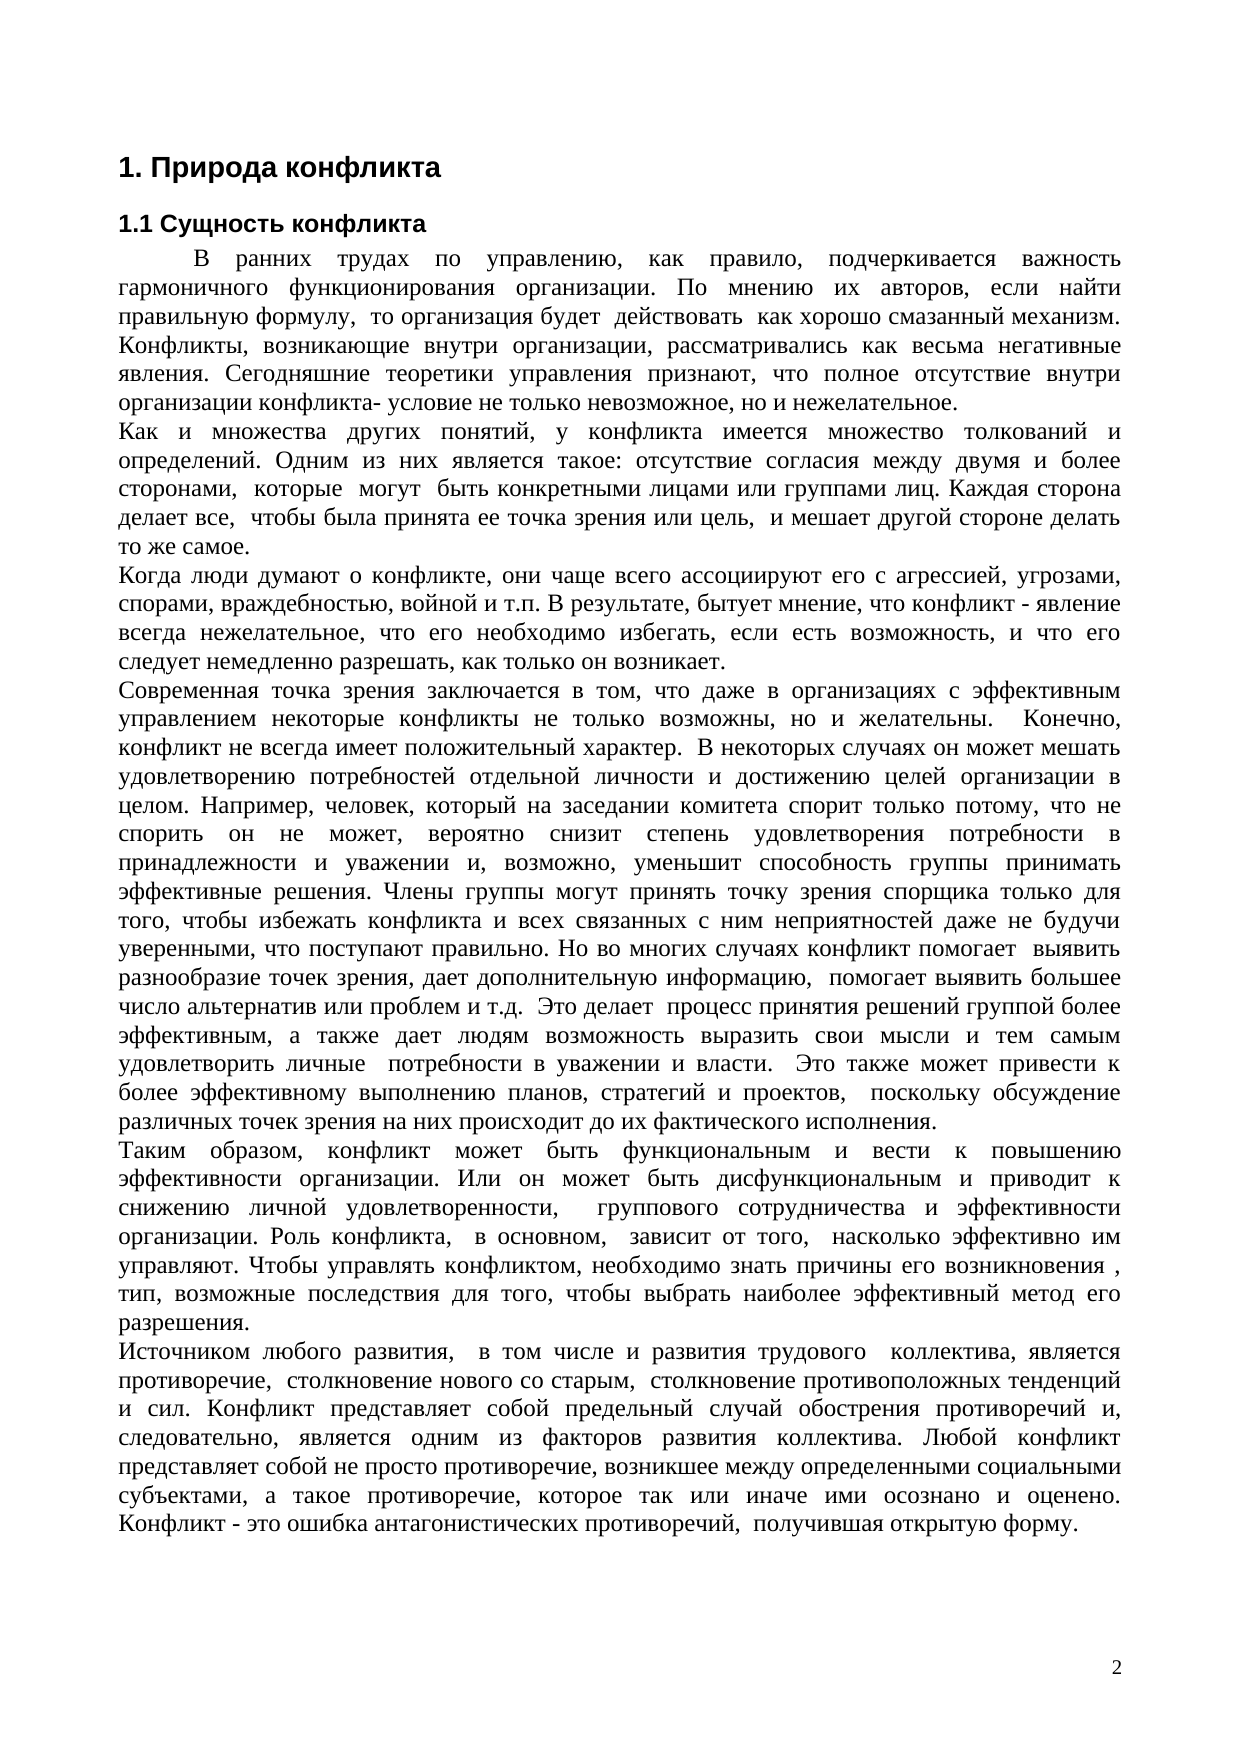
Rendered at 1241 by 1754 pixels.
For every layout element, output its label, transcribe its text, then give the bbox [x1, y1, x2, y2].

text Когда люди думают о конфликте, они чаще всего ассоциируют его с агрессией, угрозами, спорами, враждебностью, войной и т.п. В результате, бытует мнение, что конфликт - явление всегда нежелательное, что его необходимо избегать, если есть возможность, и что его следует немедленно разрешать, как только он возникает. [118, 560, 1122, 675]
text Как и множества других понятий, у конфликта имеется множество толкований и определений. Одним из них является такое: отсутствие согласия между двумя и более сторонами, которые могут быть конкретными лицами или группами лиц. Каждая сторона делает все, чтобы была принята ее точка зрения или цель, и мешает другой стороне делать то же самое. [118, 416, 1122, 560]
text Источником любого развития, в том числе и развития трудового коллектива, является противоречие, столкновение нового со старым, столкновение противоположных тенденций и сил. Конфликт представляет собой предельный случай обострения противоречий и, следовательно, является одним из факторов развития коллектива. Любой конфликт представляет собой не просто противоречие, возникшее между определенными социальными субъектами, а такое противоречие, которое так или иначе ими осознано и оценено. Конфликт - это ошибка антагонистических противоречий, получившая открытую форму. [118, 1336, 1122, 1537]
text Таким образом, конфликт может быть функциональным и вести к повышению эффективности организации. Или он может быть дисфункциональным и приводит к снижению личной удовлетворенности, группового сотрудничества и эффективности организации. Роль конфликта, в основном, зависит от того, насколько эффективно им управляют. Чтобы управлять конфликтом, необходимо знать причины его возникновения , тип, возможные последствия для того, чтобы выбрать наиболее эффективный метод его разрешения. [118, 1135, 1122, 1336]
subtitle 1.1 Сущность конфликта [118, 208, 1122, 237]
subtitle 1. Природа конфликта [118, 150, 1122, 183]
text В ранних трудах по управлению, как правило, подчеркивается важность гармоничного функционирования организации. По мнению их авторов, если найти правильную формулу, то организация будет действовать как хорошо смазанный механизм. Конфликты, возникающие внутри организации, рассматривались как весьма негативные явления. Сегодняшние теоретики управления признают, что полное отсутствие внутри организации конфликта- условие не только невозможное, но и нежелательное. [118, 243, 1122, 416]
text Современная точка зрения заключается в том, что даже в организациях с эффективным управлением некоторые конфликты не только возможны, но и желательны. Конечно, конфликт не всегда имеет положительный характер. В некоторых случаях он может мешать удовлетворению потребностей отдельной личности и достижению целей организации в целом. Например, человек, который на заседании комитета спорит только потому, что не спорить он не может, вероятно снизит степень удовлетворения потребности в принадлежности и уважении и, возможно, уменьшит способность группы принимать эффективные решения. Члены группы могут принять точку зрения спорщика только для того, чтобы избежать конфликта и всех связанных с ним неприятностей даже не будучи уверенными, что поступают правильно. Но во многих случаях конфликт помогает выявить разнообразие точек зрения, дает дополнительную информацию, помогает выявить большее число альтернатив или проблем и т.д. Это делает процесс принятия решений группой более эффективным, а также дает людям возможность выразить свои мысли и тем самым удовлетворить личные потребности в уважении и власти. Это также может привести к более эффективному выполнению планов, стратегий и проектов, поскольку обсуждение различных точек зрения на них происходит до их фактического исполнения. [118, 675, 1122, 1135]
